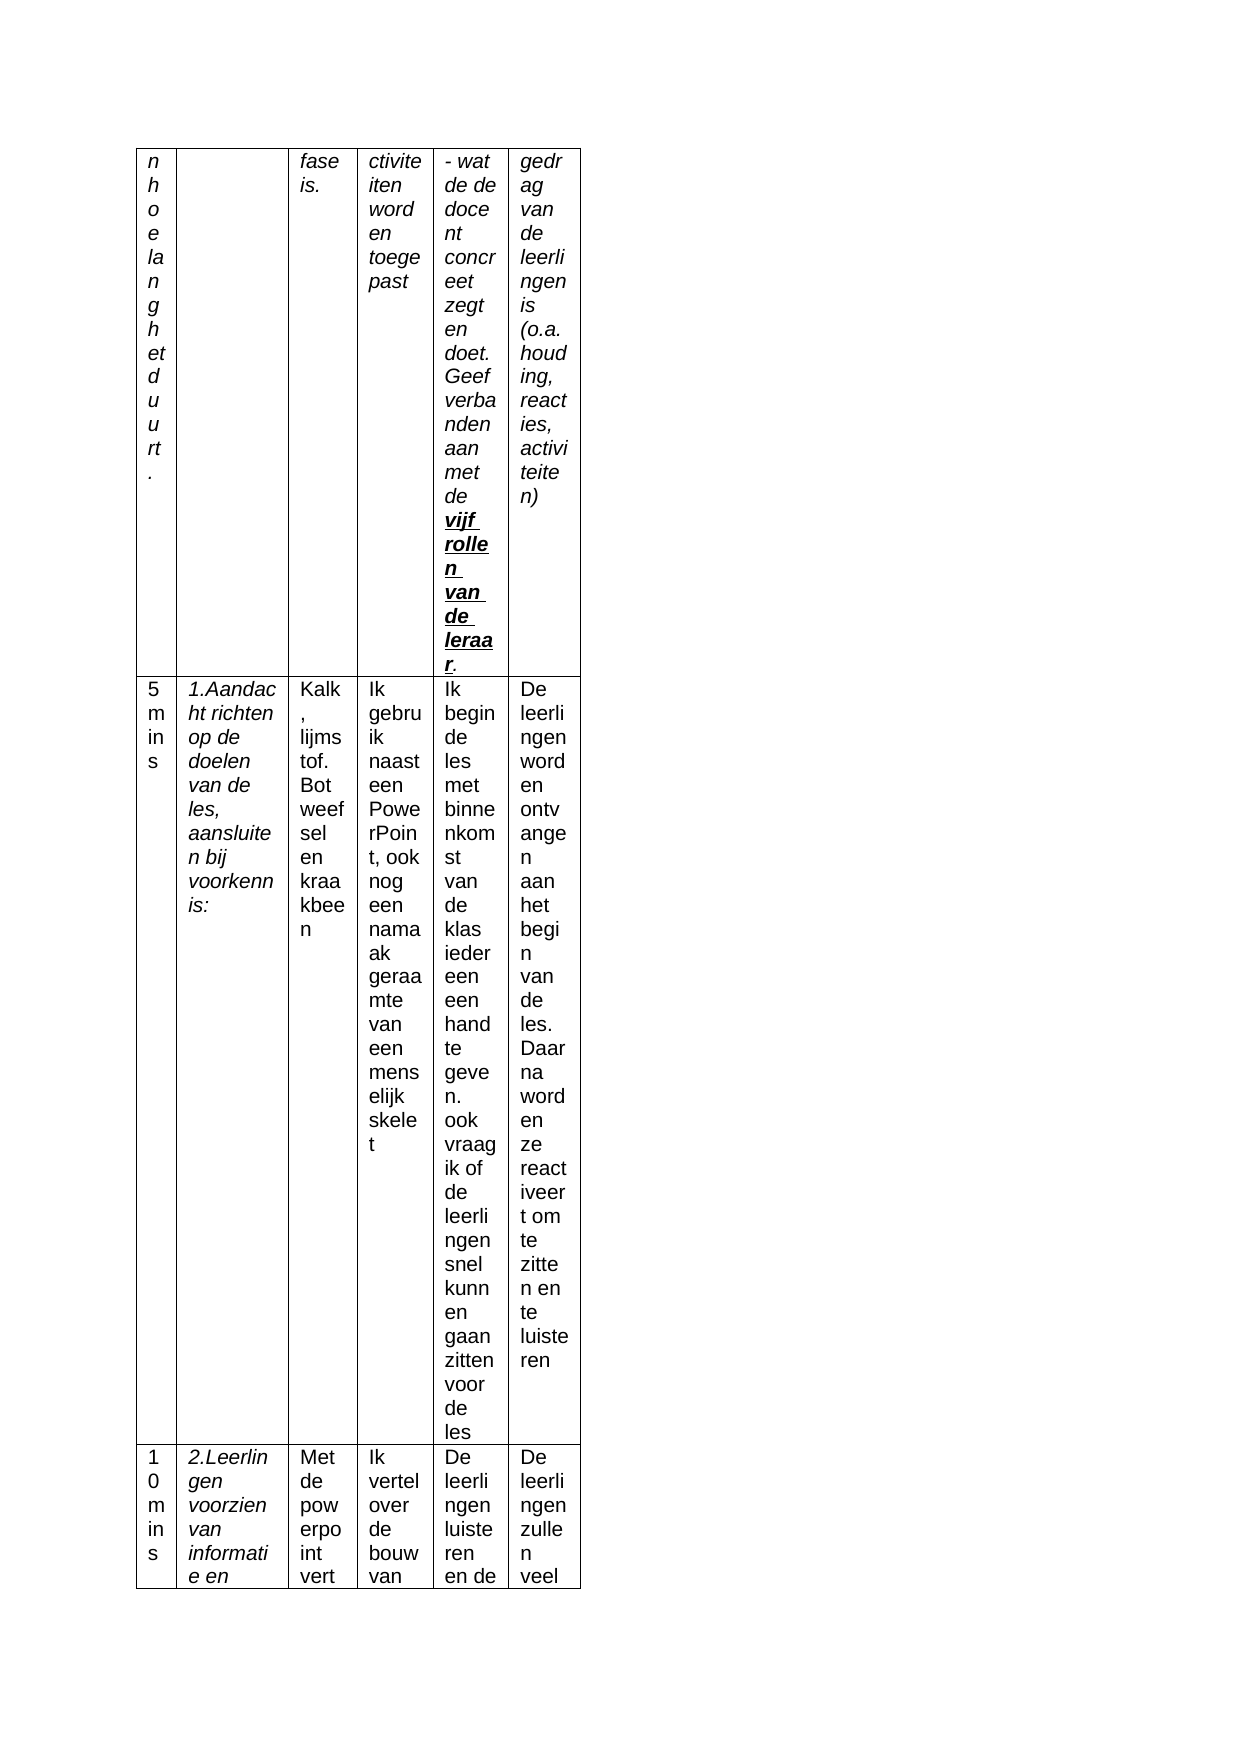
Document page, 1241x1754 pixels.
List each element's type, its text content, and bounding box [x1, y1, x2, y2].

table_cell Kalk, lijmstof. Botweefsel en kraakbeen [289, 677, 357, 1443]
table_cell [358, 149, 433, 676]
table_cell Ik gebruik naast een PowerPoint, ook nog een namaak geraamte van een menselijk skelet [358, 677, 433, 1443]
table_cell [509, 1445, 580, 1588]
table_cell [289, 149, 357, 676]
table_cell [358, 1445, 433, 1588]
table_cell De leerlingen worden ontvangen aan het begin van de les. Daarna worden ze reactiveert om te zitten en te luisteren [509, 677, 580, 1443]
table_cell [137, 149, 176, 676]
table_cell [434, 149, 508, 676]
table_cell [177, 1445, 288, 1588]
table_cell 5 mins [137, 677, 176, 1443]
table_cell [434, 1445, 508, 1588]
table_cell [509, 149, 580, 676]
table_cell 1.Aandacht richten op de doelen van de les, aansluiten bij voorkennis: [177, 677, 288, 1443]
table_cell Ik begin de les met binnenkomst van de klas iedereen een hand te geven. ook vraag ik of de leerlingen snel kunnen gaan zitten voor de les [434, 677, 508, 1443]
table_cell 10mins [137, 1445, 176, 1588]
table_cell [289, 1445, 357, 1588]
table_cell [177, 149, 288, 676]
